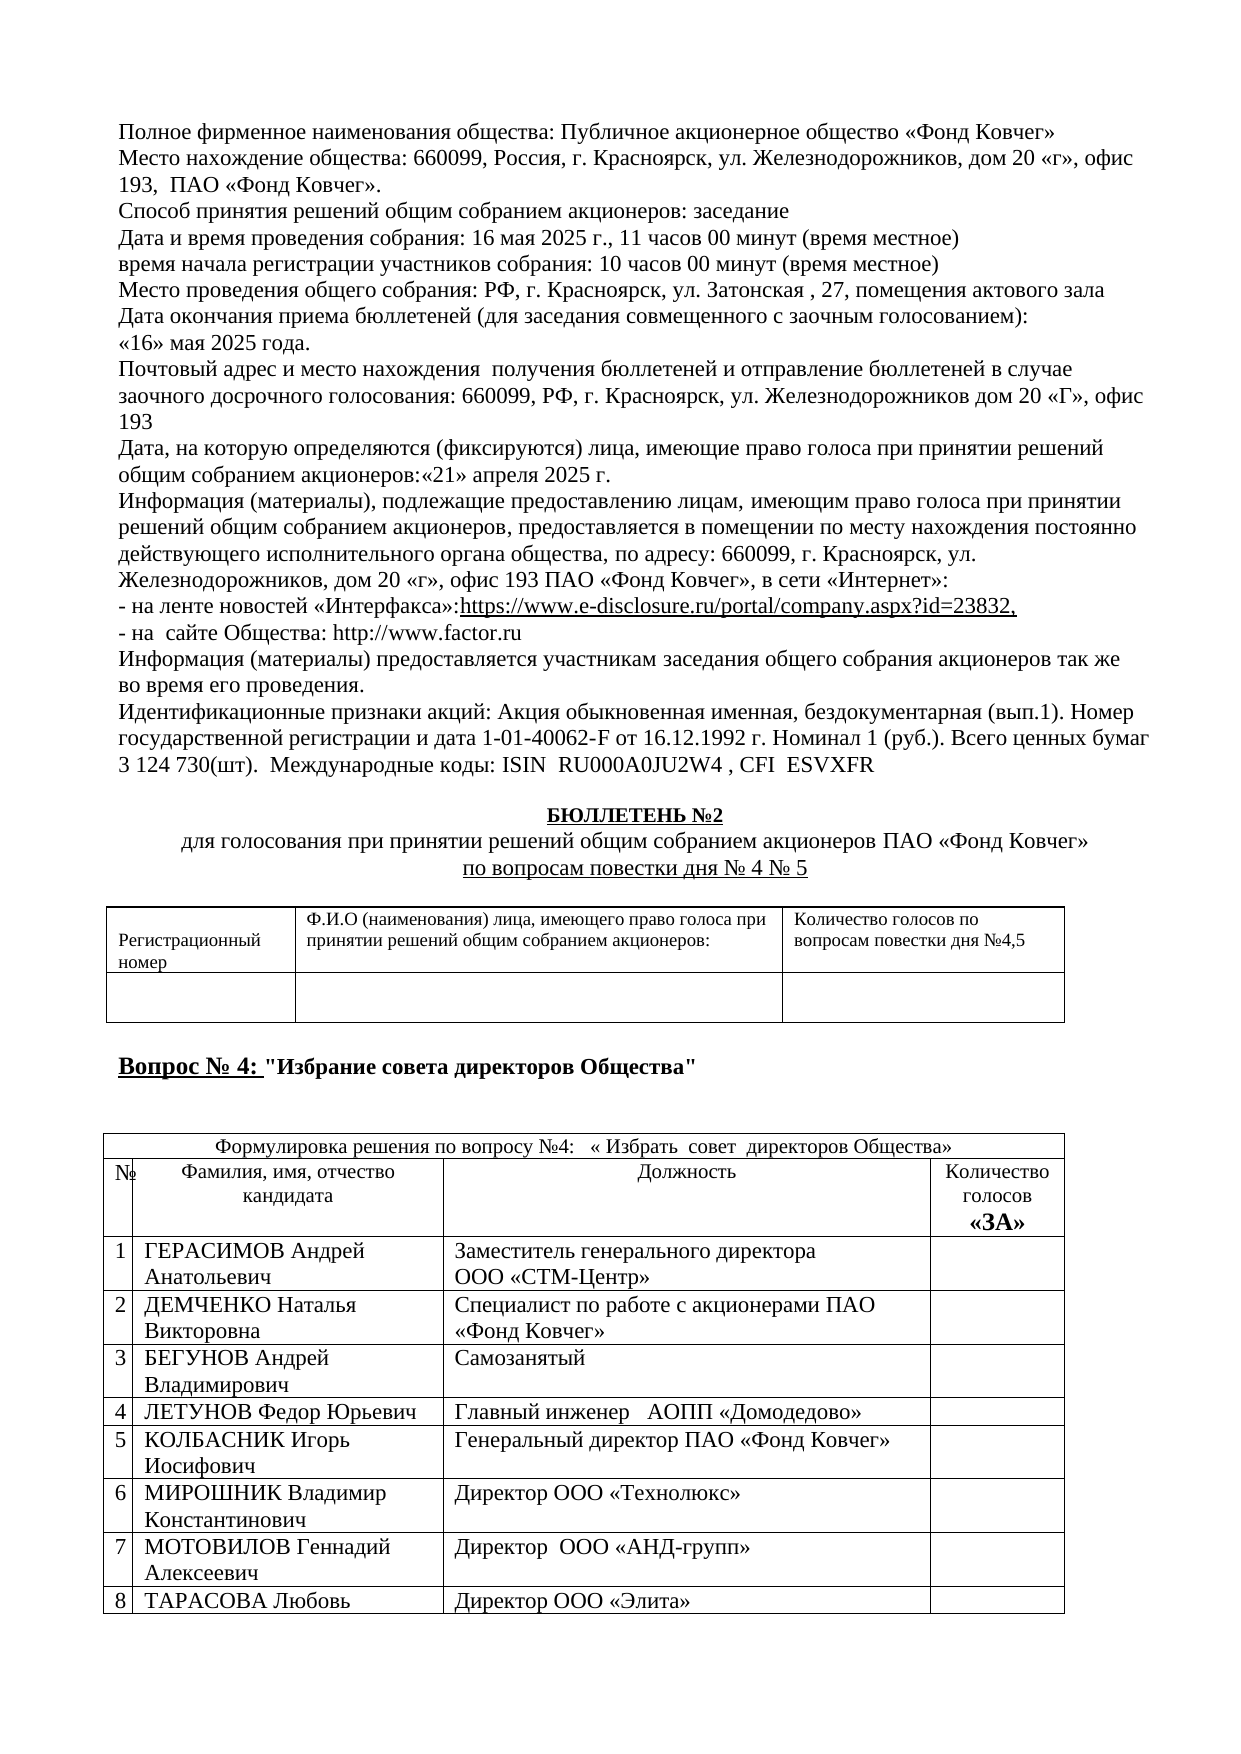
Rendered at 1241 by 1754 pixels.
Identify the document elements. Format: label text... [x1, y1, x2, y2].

text Место нахождение общества: 660099, Россия, г. Красноярск, ул. Железнодорожников, дом 20 «г», офис 193, ПАО «Фонд Ковчег». [118, 144, 1152, 197]
table_cell [296, 973, 782, 1022]
table_cell Директор ООО «Технолюкс» [444, 1479, 930, 1532]
table_cell ГЕРАСИМОВ Андрей Анатольевич [133, 1237, 443, 1290]
text Дата, на которую определяются (фиксируются) лица, имеющие право голоса при принятии решений общим собранием акционеров:«21» апреля 2025 г. [118, 434, 1152, 487]
table_cell ЛЕТУНОВ Федор Юрьевич [133, 1398, 443, 1424]
table_header Ф.И.О (наименования) лица, имеющего право голоса при принятии решений общим собранием акционеров: [296, 908, 782, 972]
table_cell 6 [104, 1479, 132, 1532]
table_cell Самозанятый [444, 1345, 930, 1397]
text БЮЛЛЕТЕНЬ №2 [118, 803, 1152, 827]
table_cell 3 [104, 1345, 132, 1397]
table_cell Директор ООО «АНД-групп» [444, 1533, 930, 1586]
table_cell [107, 973, 295, 1022]
table_cell Генеральный директор ПАО «Фонд Ковчег» [444, 1426, 930, 1478]
table_cell [931, 1426, 1064, 1478]
table_cell [931, 1398, 1064, 1424]
text - на ленте новостей «Интерфакса»:https://www.e-disclosure.ru/portal/company.aspx?id=23832, [118, 592, 1152, 619]
text для голосования при принятии решений общим собранием акционеров ПАО «Фонд Ковчег» [118, 827, 1152, 854]
table_cell БЕГУНОВ Андрей Владимирович [133, 1345, 443, 1397]
table_cell ДЕМЧЕНКО Наталья Викторовна [133, 1291, 443, 1343]
table_header Регистрационный номер [107, 908, 295, 972]
table_cell [931, 1479, 1064, 1532]
table_header Количество голосов по вопросам повестки дня №4,5 [783, 908, 1064, 972]
table_cell Специалист по работе с акционерами ПАО «Фонд Ковчег» [444, 1291, 930, 1343]
table_cell [931, 1291, 1064, 1343]
text Место проведения общего собрания: РФ, г. Красноярск, ул. Затонская , 27, помещения актового зала [118, 276, 1152, 303]
table_cell 8 [104, 1587, 132, 1613]
text Почтовый адрес и место нахождения получения бюллетеней и отправление бюллетеней в случае заочного досрочного голосования: 660099, РФ, г. Красноярск, ул. Железнодорожников дом 20 «Г», офис 193 [118, 355, 1152, 434]
text Информация (материалы), подлежащие предоставлению лицам, имеющим право голоса при принятии решений общим собранием акционеров, предоставляется в помещении по месту нахождения постоянно действующего исполнительного органа общества, по адресу: 660099, г. Красноярск, ул. Железнодорожников, дом 20 «г», офис 193 ПАО «Фонд Ковчег», в сети «Интернет»: [118, 487, 1152, 592]
table_cell Фамилия, имя, отчество кандидата [133, 1159, 443, 1236]
table_cell Заместитель генерального директора ООО «СТМ-Центр» [444, 1237, 930, 1290]
text - на сайте Общества: http://www.factor.ru [88, 619, 1152, 645]
table_cell Главный инженер АОПП «Домодедово» [444, 1398, 930, 1424]
table_cell [931, 1237, 1064, 1290]
text время начала регистрации участников собрания: 10 часов 00 минут (время местное) [118, 250, 1152, 276]
table_cell 5 [104, 1426, 132, 1478]
table_cell 4 [104, 1398, 132, 1424]
text Идентификационные признаки акций: Акция обыкновенная именная, бездокументарная (вып.1). Номер государственной регистрации и дата 1-01-40062-F от 16.12.1992 г. Номинал 1 (руб.). Всего ценных бумаг 3 124 730(шт). Международные коды: ISIN RU000A0JU2W4 , CFI ESVXFR [118, 698, 1152, 777]
table_cell Количество голосов «ЗА» [931, 1159, 1064, 1236]
text Способ принятия решений общим собранием акционеров: заседание [118, 197, 1152, 223]
text Информация (материалы) предоставляется участникам заседания общего собрания акционеров так же во время его проведения. [118, 645, 1152, 698]
table_cell [783, 973, 1064, 1022]
text Дата окончания приема бюллетеней (для заседания совмещенного с заочным голосованием): [118, 303, 1152, 329]
table_cell [931, 1587, 1064, 1613]
table_cell [931, 1345, 1064, 1397]
text по вопросам повестки дня № 4 № 5 [118, 854, 1152, 880]
table_cell № [104, 1159, 132, 1236]
table_cell 2 [104, 1291, 132, 1343]
text Полное фирменное наименования общества: Публичное акционерное общество «Фонд Ковчег» [118, 118, 1152, 144]
table_cell 7 [104, 1533, 132, 1586]
text Вопрос № 4: "Избрание совета директоров Общества" [118, 1051, 1152, 1080]
table_cell КОЛБАСНИК Игорь Иосифович [133, 1426, 443, 1478]
table_header Формулировка решения по вопросу №4: « Избрать совет директоров Общества» [104, 1134, 1064, 1158]
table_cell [444, 1587, 930, 1613]
text «16» мая 2025 года. [118, 329, 1152, 355]
text Дата и время проведения собрания: 16 мая 2025 г., 11 часов 00 минут (время местное) [118, 223, 1152, 250]
table_cell МИРОШНИК Владимир Константинович [133, 1479, 443, 1532]
table_cell Должность [444, 1159, 930, 1236]
table_cell МОТОВИЛОВ Геннадий Алексеевич [133, 1533, 443, 1586]
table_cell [133, 1587, 443, 1613]
table_cell [931, 1533, 1064, 1586]
table_cell 1 [104, 1237, 132, 1290]
